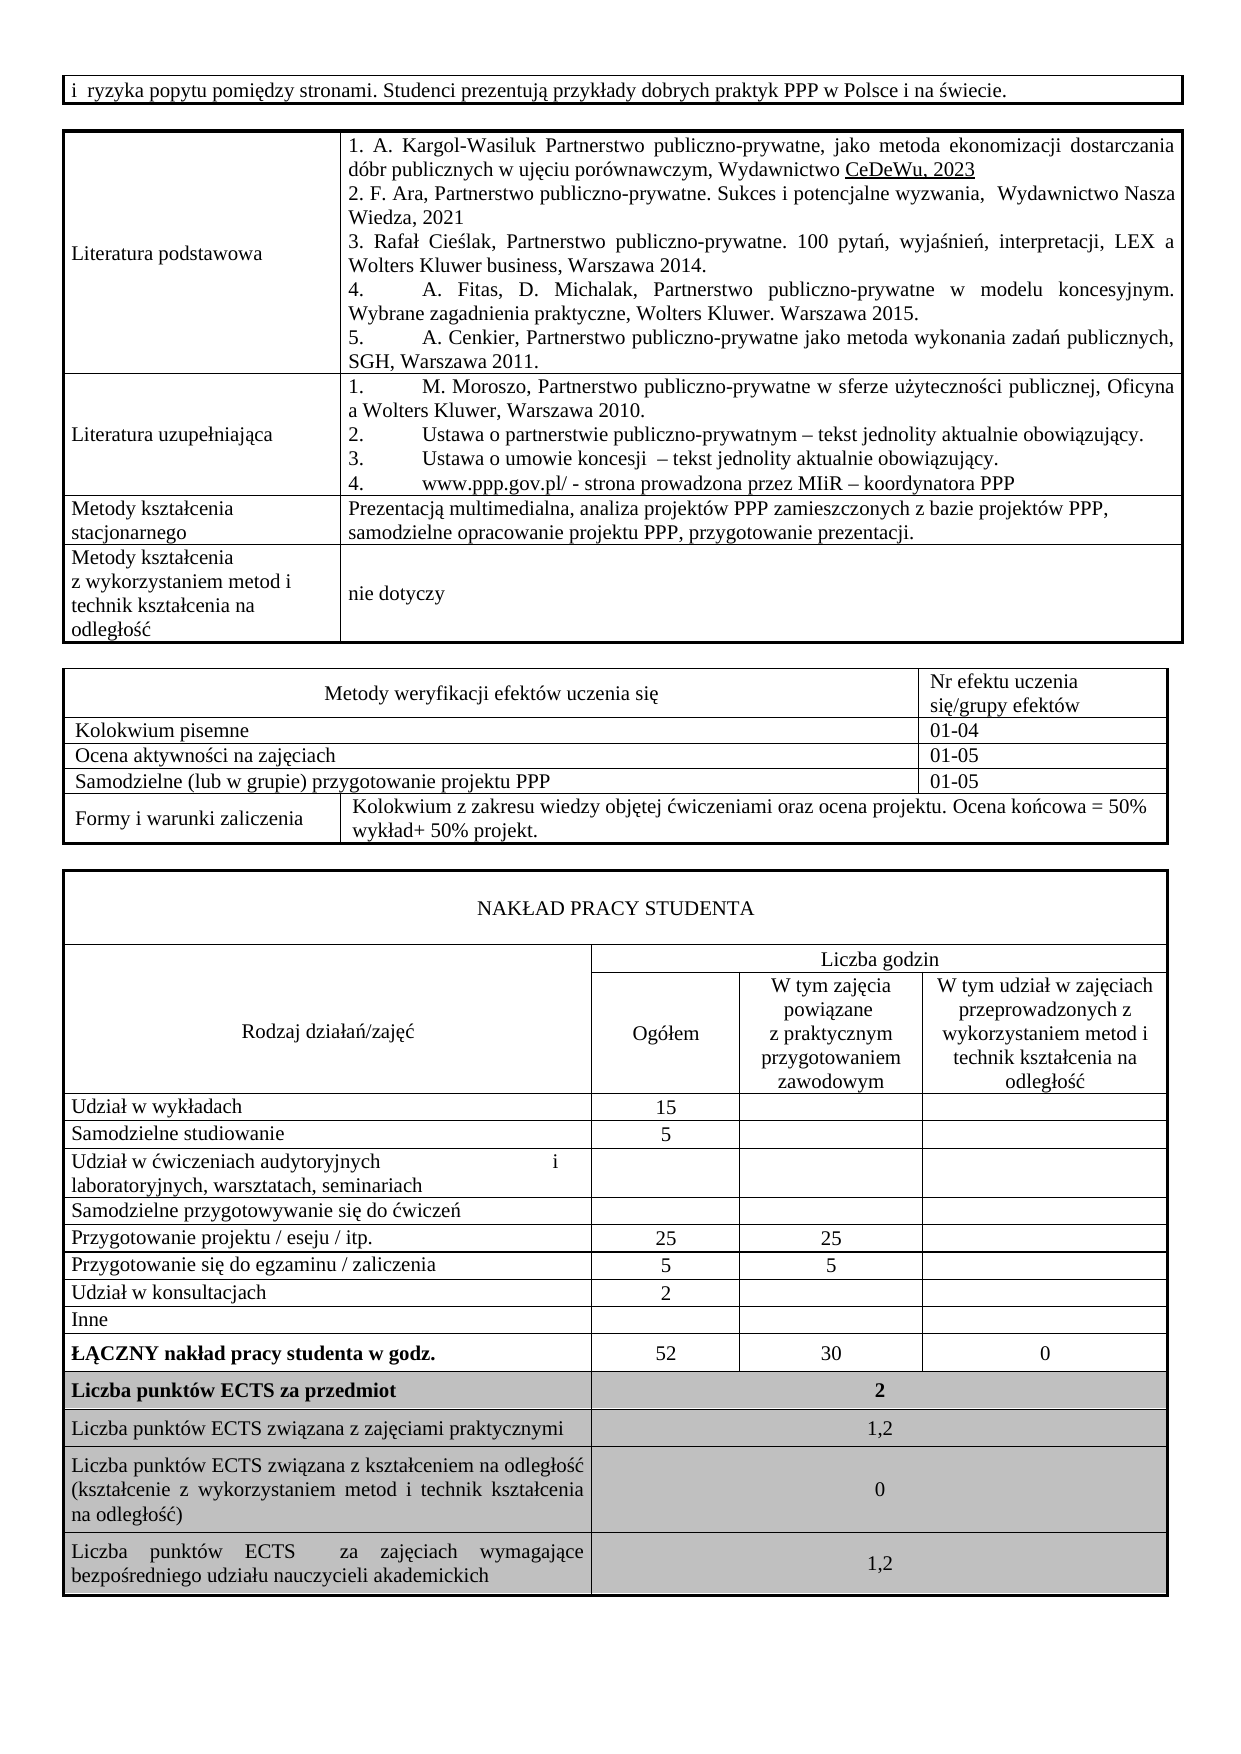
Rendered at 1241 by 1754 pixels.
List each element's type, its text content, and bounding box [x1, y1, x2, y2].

table_cell 1,2 [592, 1533, 1166, 1593]
table_cell [592, 1149, 739, 1197]
table_header Literatura podstawowa [65, 133, 340, 373]
table_cell Rodzaj działań/zajęć [65, 945, 591, 1093]
table_cell Udział w wykładach [65, 1094, 591, 1120]
table_cell [923, 1280, 1166, 1306]
table_cell [740, 1149, 922, 1197]
table_cell 25 [592, 1225, 739, 1251]
table_cell [592, 1307, 739, 1333]
table_cell [740, 1198, 922, 1224]
table_cell [923, 1094, 1166, 1120]
table_cell Inne [65, 1307, 591, 1333]
table_cell Liczba punktów ECTS związana z kształceniem na odległość (kształcenie z wykorzystaniem metod i technik kształcenia na odległość) [65, 1447, 591, 1532]
table_cell Metody kształcenia stacjonarnego [65, 496, 340, 544]
table_cell ŁĄCZNY nakład pracy studenta w godz. [65, 1334, 591, 1371]
table_cell Metody kształcenia z wykorzystaniem metod i technik kształcenia na odległość [65, 545, 340, 641]
table_cell Ogółem [592, 973, 739, 1093]
table_cell Przygotowanie się do egzaminu / zaliczenia [65, 1253, 591, 1279]
table_cell W tym udział w zajęciach przeprowadzonych z wykorzystaniem metod i technik kształcenia na odległość [923, 973, 1166, 1093]
table_cell Kolokwium z zakresu wiedzy objętej ćwiczeniami oraz ocena projektu. Ocena końcowa = 50% wykład+ 50% projekt. [341, 794, 1166, 842]
table_cell [923, 1149, 1166, 1197]
table_cell [740, 1280, 922, 1306]
table_cell 30 [740, 1334, 922, 1371]
table_header Nr efektu uczenia się/grupy efektów [919, 669, 1166, 717]
table_cell Samodzielne studiowanie [65, 1121, 591, 1148]
table_cell 1. M. Moroszo, Partnerstwo publiczno-prywatne w sferze użyteczności publicznej, Oficyna a Wolters Kluwer, Warszawa 2010. 2. Ustawa o partnerstwie publiczno-prywatnym – tekst jednolity aktualnie obowiązujący. 3. Ustawa o umowie koncesji – tekst jednolity aktualnie obowiązujący. 4. www.ppp.gov.pl/ - strona prowadzona przez MIiR – koordynatora PPP [341, 374, 1181, 494]
table_header Metody weryfikacji efektów uczenia się [65, 669, 918, 717]
table_cell Prezentacją multimedialna, analiza projektów PPP zamieszczonych z bazie projektów PPP, samodzielne opracowanie projektu PPP, przygotowanie prezentacji. [341, 496, 1181, 544]
table_cell Udział w ćwiczeniach audytoryjnych i laboratoryjnych, warsztatach, seminariach [65, 1149, 591, 1197]
table_header NAKŁAD PRACY STUDENTA [65, 872, 1166, 944]
table_cell [592, 1198, 739, 1224]
table_cell [923, 1225, 1166, 1251]
table_cell 52 [592, 1334, 739, 1371]
table_cell Literatura uzupełniająca [65, 374, 340, 494]
table_cell Samodzielne (lub w grupie) przygotowanie projektu PPP [65, 769, 918, 793]
table_cell Przygotowanie projektu / eseju / itp. [65, 1225, 591, 1251]
table_cell 5 [592, 1121, 739, 1148]
table_cell [923, 1253, 1166, 1279]
table_cell Liczba godzin [592, 945, 1166, 972]
table_cell W tym zajęcia powiązane z praktycznym przygotowaniem zawodowym [740, 973, 922, 1093]
table_cell Ocena aktywności na zajęciach [65, 744, 918, 767]
table_cell Liczba punktów ECTS za zajęciach wymagające bezpośredniego udziału nauczycieli akademickich [65, 1533, 591, 1593]
table_cell Liczba punktów ECTS za przedmiot [65, 1372, 591, 1408]
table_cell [65, 76, 1181, 102]
table_cell 5 [740, 1253, 922, 1279]
table_cell 2 [592, 1372, 1166, 1408]
table_cell nie dotyczy [341, 545, 1181, 641]
table_cell Liczba punktów ECTS związana z zajęciami praktycznymi [65, 1410, 591, 1446]
table_cell [740, 1094, 922, 1120]
table_cell [740, 1121, 922, 1148]
table_header 1. A. Kargol-Wasiluk Partnerstwo publiczno-prywatne, jako metoda ekonomizacji dostarczania dóbr publicznych w ujęciu porównawczym, Wydawnictwo CeDeWu, 2023 2. F. Ara, Partnerstwo publiczno-prywatne. Sukces i potencjalne wyzwania, Wydawnictwo Nasza Wiedza, 2021 3. Rafał Cieślak, Partnerstwo publiczno-prywatne. 100 pytań, wyjaśnień, interpretacji, LEX a Wolters Kluwer business, Warszawa 2014. 4. A. Fitas, D. Michalak, Partnerstwo publiczno-prywatne w modelu koncesyjnym. Wybrane zagadnienia praktyczne, Wolters Kluwer. Warszawa 2015. 5. A. Cenkier, Partnerstwo publiczno-prywatne jako metoda wykonania zadań publicznych, SGH, Warszawa 2011. [341, 133, 1181, 373]
table_cell Udział w konsultacjach [65, 1280, 591, 1306]
table_cell 01-05 [919, 744, 1166, 767]
table_cell 2 [592, 1280, 739, 1306]
table_cell [923, 1198, 1166, 1224]
table_cell [740, 1307, 922, 1333]
table_cell 0 [592, 1447, 1166, 1532]
table_cell [923, 1121, 1166, 1148]
table_cell 1,2 [592, 1410, 1166, 1446]
table_cell 01-04 [919, 718, 1166, 742]
table_cell 15 [592, 1094, 739, 1120]
table_cell 25 [740, 1225, 922, 1251]
table_cell 5 [592, 1253, 739, 1279]
table_cell 01-05 [919, 769, 1166, 793]
table_cell Samodzielne przygotowywanie się do ćwiczeń [65, 1198, 591, 1224]
table_cell Formy i warunki zaliczenia [65, 794, 340, 842]
table_cell [923, 1307, 1166, 1333]
table_cell Kolokwium pisemne [65, 718, 918, 742]
table_cell 0 [923, 1334, 1166, 1371]
